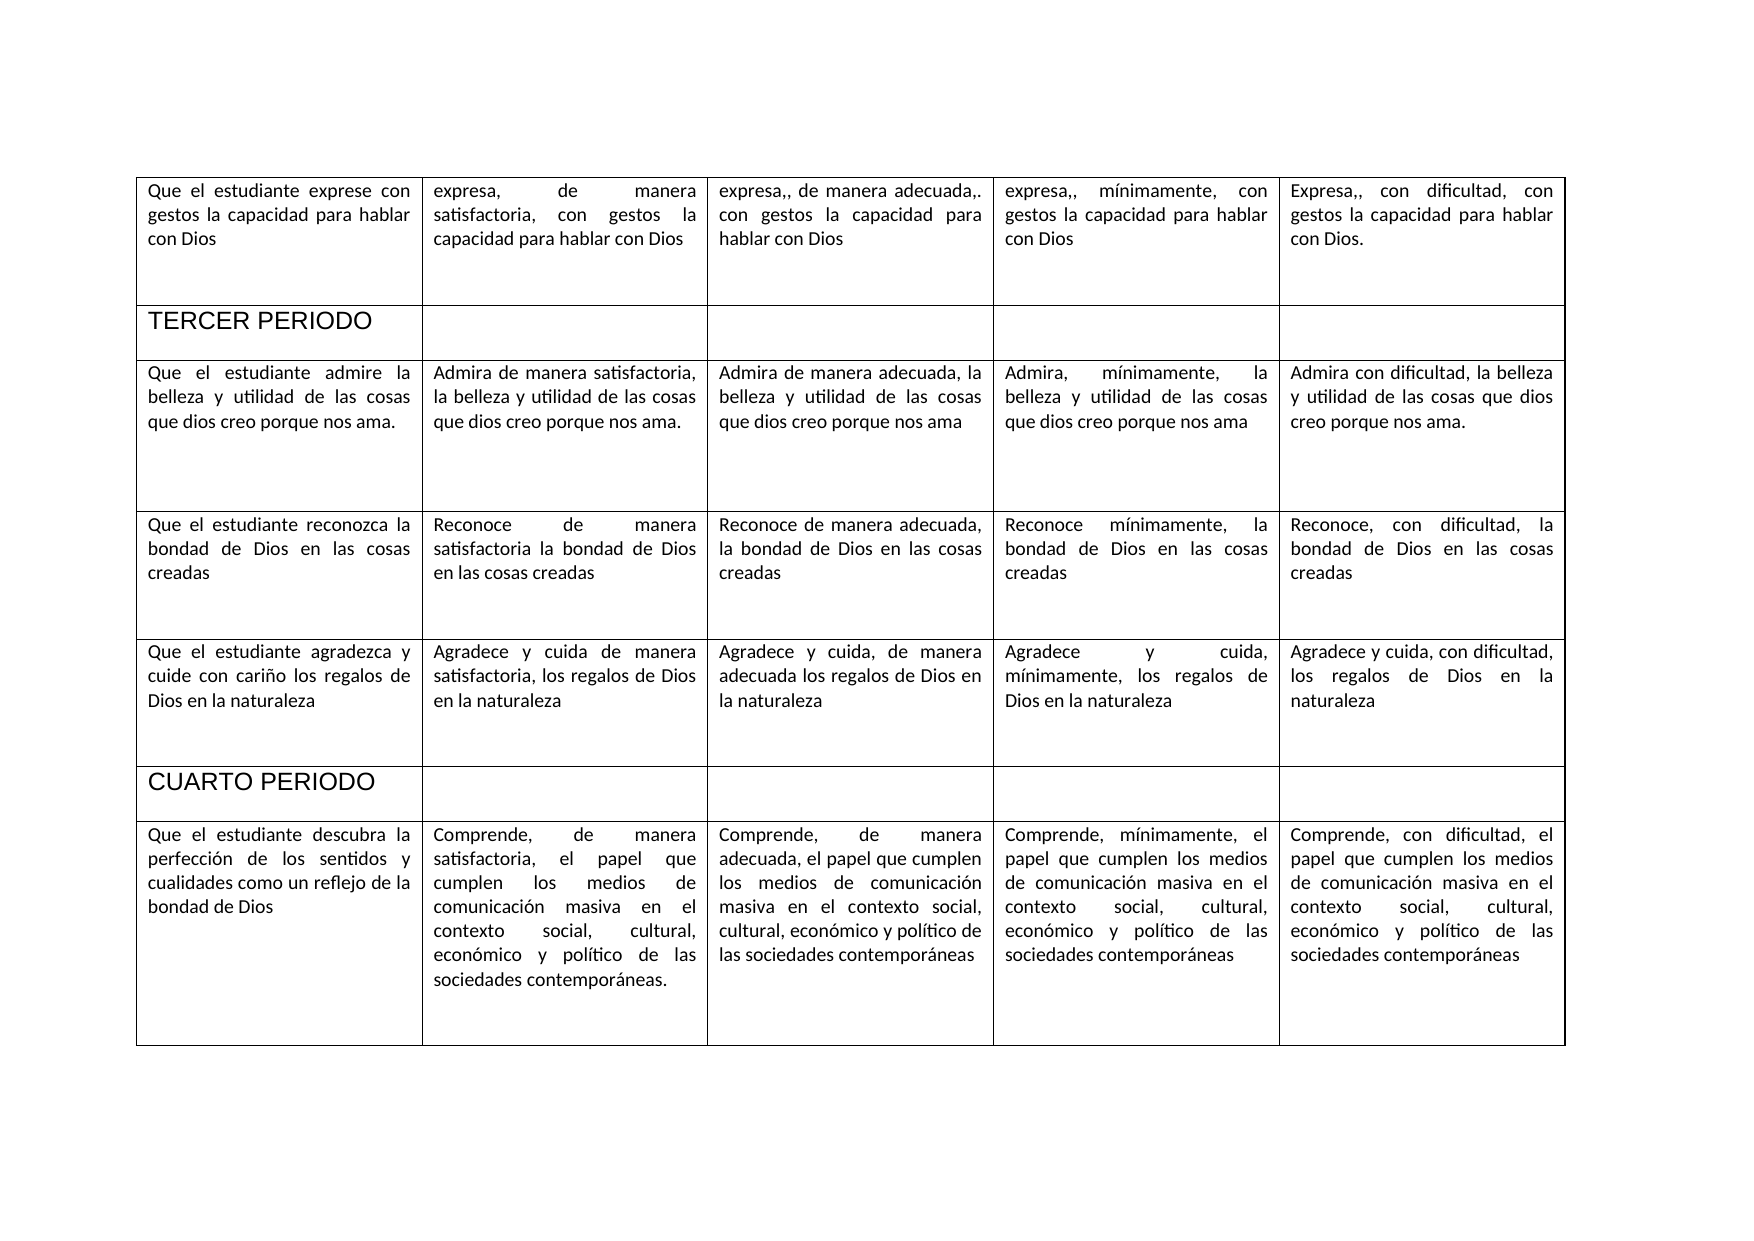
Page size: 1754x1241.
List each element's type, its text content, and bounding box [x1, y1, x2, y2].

table_cell CUARTO PERIODO [137, 767, 422, 821]
table_cell [1280, 767, 1564, 821]
table_cell Comprende, mínimamente, el papel que cumplen los medios de comunicación masiva en el contexto social, cultural, económico y político de las sociedades contemporáneas [994, 822, 1279, 1045]
table_cell Expresa,, con dificultad, con gestos la capacidad para hablar con Dios. [1280, 178, 1564, 304]
table_cell Que el estudiante reconozca la bondad de Dios en las cosas creadas [137, 512, 422, 638]
table_cell Agradece y cuida, de manera adecuada los regalos de Dios en la naturaleza [708, 640, 993, 766]
table_cell TERCER PERIODO [137, 306, 422, 359]
table_cell Admira, mínimamente, la belleza y utilidad de las cosas que dios creo porque nos ama [994, 361, 1279, 511]
table_cell Comprende, de manera adecuada, el papel que cumplen los medios de comunicación masiva en el contexto social, cultural, económico y político de las sociedades contemporáneas [708, 822, 993, 1045]
table_cell Admira de manera satisfactoria, la belleza y utilidad de las cosas que dios creo porque nos ama. [423, 361, 707, 511]
table_cell [423, 767, 707, 821]
table_cell Reconoce mínimamente, la bondad de Dios en las cosas creadas [994, 512, 1279, 638]
table_cell Que el estudiante exprese con gestos la capacidad para hablar con Dios [137, 178, 422, 304]
table_cell [994, 306, 1279, 359]
table_cell Agradece y cuida, con dificultad, los regalos de Dios en la naturaleza [1280, 640, 1564, 766]
table_cell [1280, 306, 1564, 359]
table_cell expresa,, de manera adecuada,. con gestos la capacidad para hablar con Dios [708, 178, 993, 304]
table_cell [994, 767, 1279, 821]
table_cell expresa, de manera satisfactoria, con gestos la capacidad para hablar con Dios [423, 178, 707, 304]
table_cell Reconoce de manera satisfactoria la bondad de Dios en las cosas creadas [423, 512, 707, 638]
table_cell Admira con dificultad, la belleza y utilidad de las cosas que dios creo porque nos ama. [1280, 361, 1564, 511]
table_cell Admira de manera adecuada, la belleza y utilidad de las cosas que dios creo porque nos ama [708, 361, 993, 511]
table_cell [423, 306, 707, 359]
table_cell Que el estudiante agradezca y cuide con cariño los regalos de Dios en la naturaleza [137, 640, 422, 766]
table_cell Agradece y cuida, mínimamente, los regalos de Dios en la naturaleza [994, 640, 1279, 766]
table_cell [708, 306, 993, 359]
table_cell Agradece y cuida de manera satisfactoria, los regalos de Dios en la naturaleza [423, 640, 707, 766]
table_cell Que el estudiante descubra la perfección de los sentidos y cualidades como un reflejo de la bondad de Dios [137, 822, 422, 1045]
table_cell [708, 767, 993, 821]
table_cell Comprende, de manera satisfactoria, el papel que cumplen los medios de comunicación masiva en el contexto social, cultural, económico y político de las sociedades contemporáneas. [423, 822, 707, 1045]
table_cell Reconoce de manera adecuada, la bondad de Dios en las cosas creadas [708, 512, 993, 638]
table_cell expresa,, mínimamente, con gestos la capacidad para hablar con Dios [994, 178, 1279, 304]
table_cell Que el estudiante admire la belleza y utilidad de las cosas que dios creo porque nos ama. [137, 361, 422, 511]
table_cell Comprende, con dificultad, el papel que cumplen los medios de comunicación masiva en el contexto social, cultural, económico y político de las sociedades contemporáneas [1280, 822, 1564, 1045]
table_cell Reconoce, con dificultad, la bondad de Dios en las cosas creadas [1280, 512, 1564, 638]
